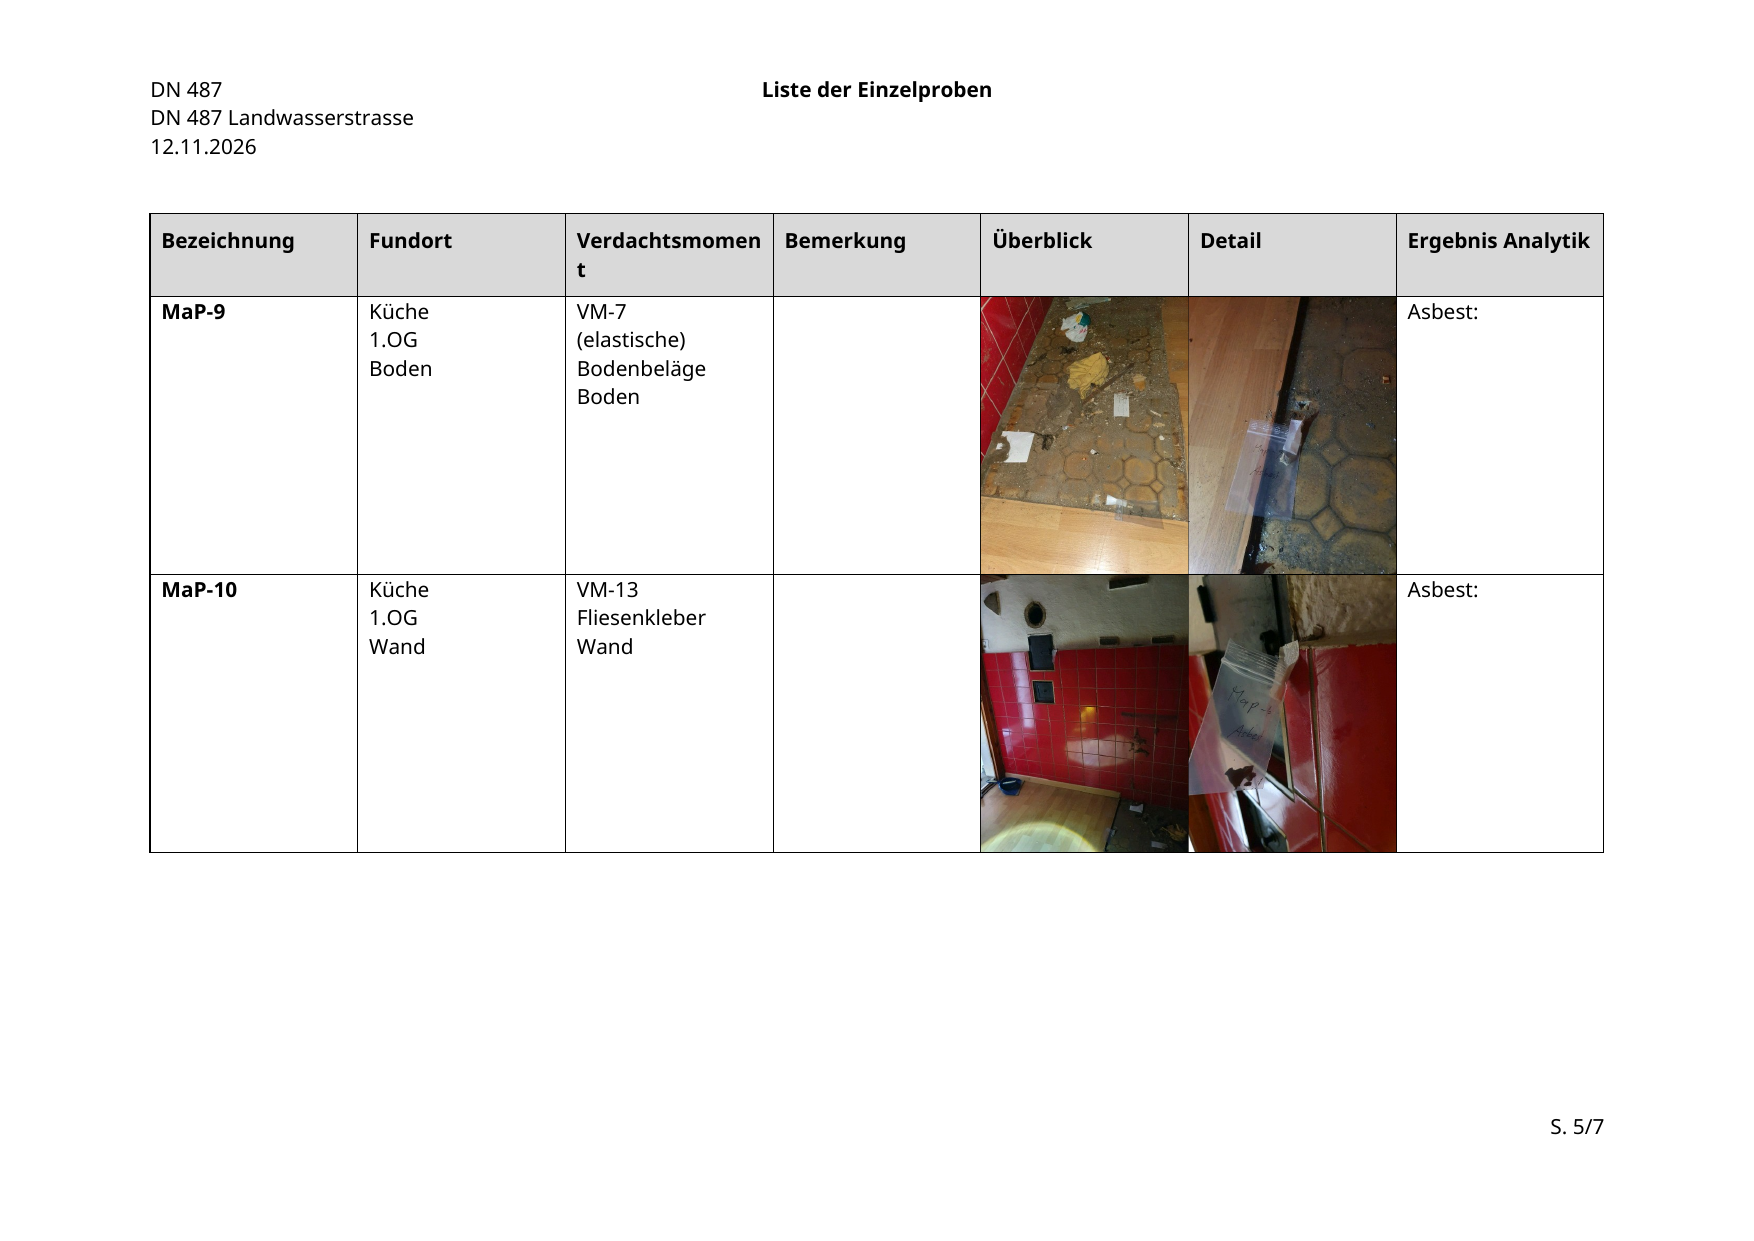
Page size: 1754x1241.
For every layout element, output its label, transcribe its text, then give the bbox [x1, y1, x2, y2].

table_cell Asbest: [1397, 575, 1603, 852]
table_cell MaP-10 [151, 575, 357, 852]
table_header Überblick [981, 214, 1188, 296]
table_header Bezeichnung [151, 214, 357, 296]
table_cell Küche 1.OG Boden [358, 297, 565, 574]
table_cell VM-7 (elastische) Bodenbeläge Boden [566, 297, 773, 574]
table_header Verdachtsmoment [566, 214, 773, 296]
table_cell [774, 575, 980, 852]
table_cell MaP-9 [151, 297, 357, 574]
table_cell Asbest: [1397, 297, 1603, 574]
table_header Bemerkung [774, 214, 980, 296]
picture [980, 297, 1397, 574]
table_header Detail [1189, 214, 1396, 296]
table_header Fundort [358, 214, 565, 296]
table_cell Küche 1.OG Wand [358, 575, 565, 852]
picture [980, 575, 1397, 852]
table_cell [774, 297, 980, 574]
table_header Ergebnis Analytik [1397, 214, 1603, 296]
table_cell VM-13 Fliesenkleber Wand [566, 575, 773, 852]
